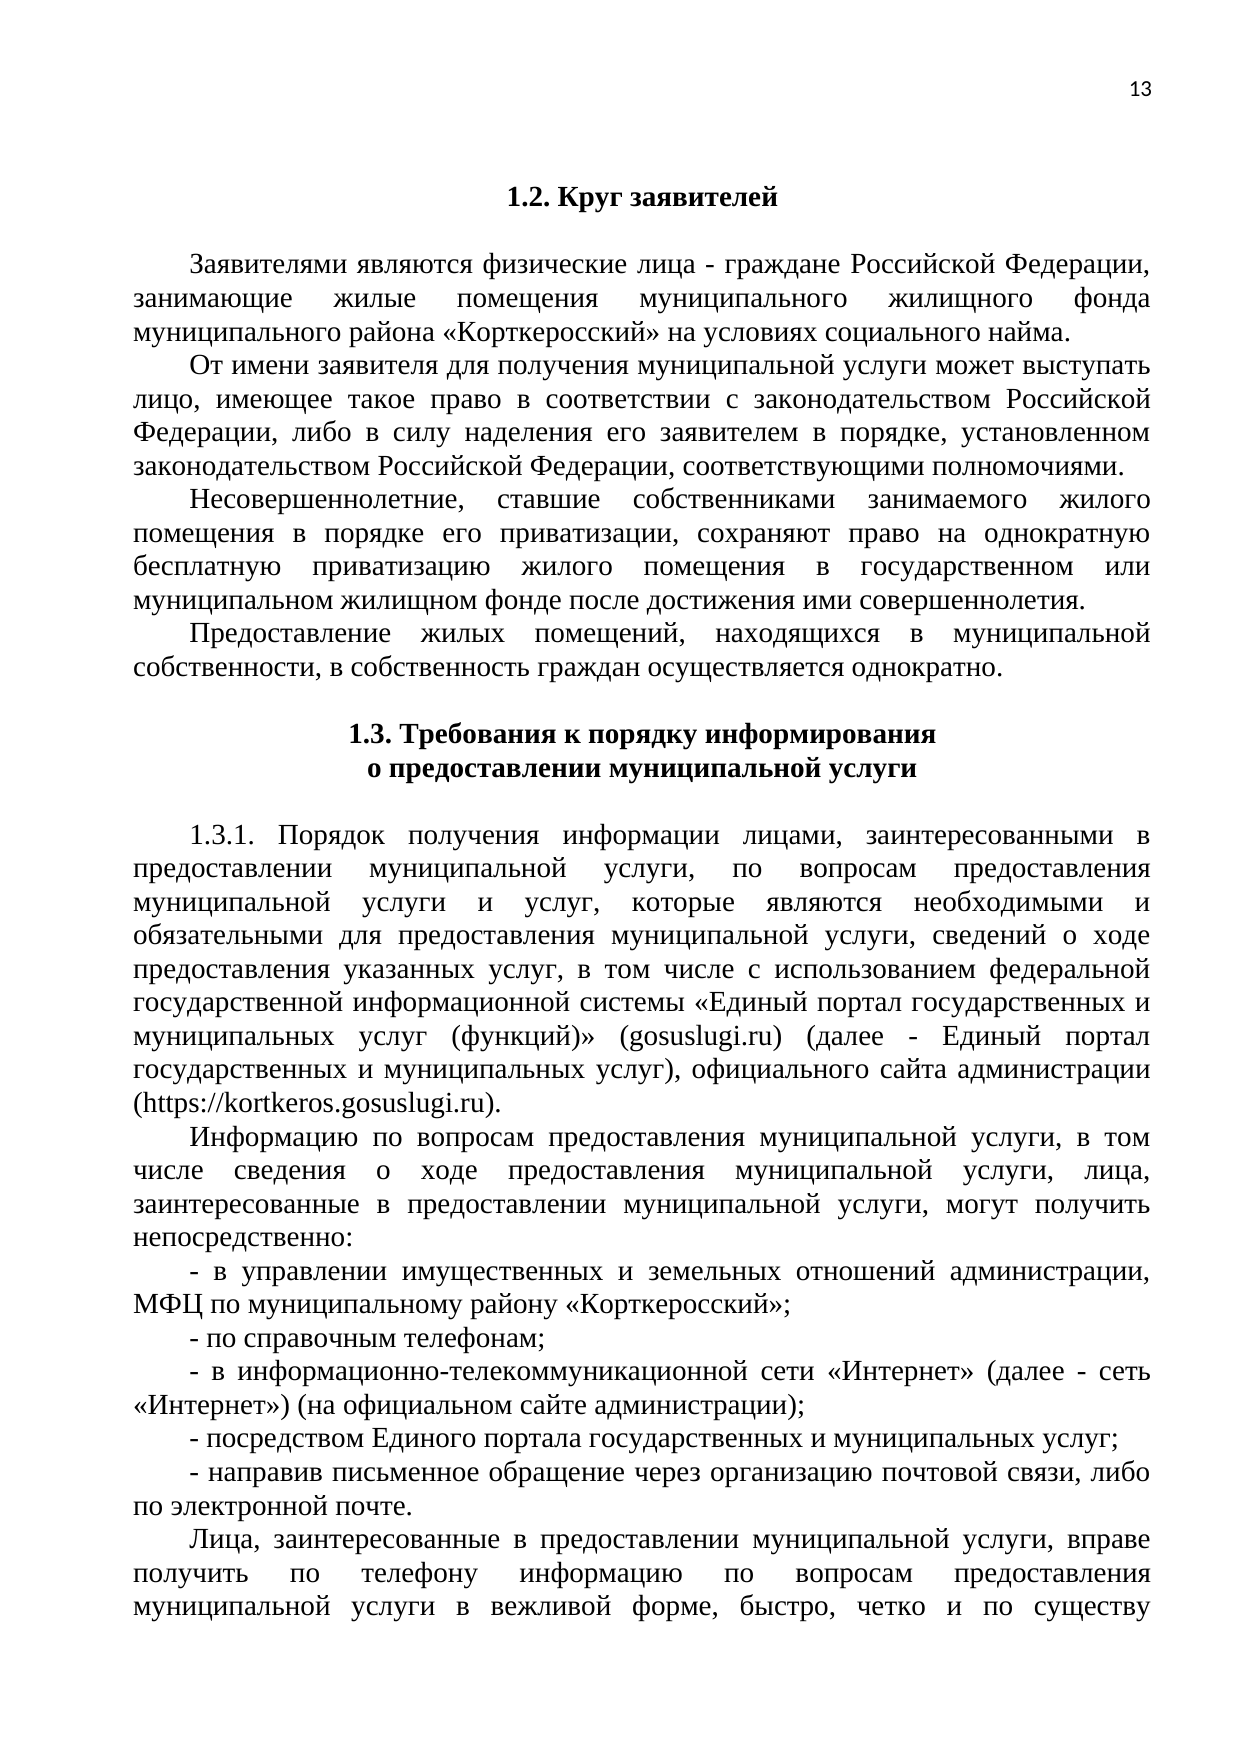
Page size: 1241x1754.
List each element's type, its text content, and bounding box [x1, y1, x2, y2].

text - в информационно-телекоммуникационной сети «Интернет» (далее - сеть «Интернет») (на официальном сайте администрации); [133, 1353, 1152, 1421]
text - направив письменное обращение через организацию почтовой связи, либо по электронной почте. [133, 1454, 1152, 1521]
text Заявителями являются физические лица - граждане Российской Федерации, занимающие жилые помещения муниципального жилищного фонда муниципального района «Корткеросский» на условиях социального найма. [133, 247, 1152, 347]
text От имени заявителя для получения муниципальной услуги может выступать лицо, имеющее такое право в соответствии с законодательством Российской Федерации, либо в силу наделения его заявителем в порядке, установленном законодательством Российской Федерации, соответствующими полномочиями. [133, 347, 1152, 481]
text - в управлении имущественных и земельных отношений администрации, МФЦ по муниципальному району «Корткеросский»; [133, 1253, 1152, 1320]
text - посредством Единого портала государственных и муниципальных услуг; [133, 1421, 1152, 1454]
text - по справочным телефонам; [133, 1320, 1152, 1353]
text Несовершеннолетние, ставшие собственниками занимаемого жилого помещения в порядке его приватизации, сохраняют право на однократную бесплатную приватизацию жилого помещения в государственном или муниципальном жилищном фонде после достижения ими совершеннолетия. [133, 481, 1152, 616]
text 1.3.1. Порядок получения информации лицами, заинтересованными в предоставлении муниципальной услуги, по вопросам предоставления муниципальной услуги и услуг, которые являются необходимыми и обязательными для предоставления муниципальной услуги, сведений о ходе предоставления указанных услуг, в том числе с использованием федеральной государственной информационной системы «Единый портал государственных и муниципальных услуг (функций)» (gosuslugi.ru) (далее - Единый портал государственных и муниципальных услуг), официального сайта администрации (https://kortkeros.gosuslugi.ru). [133, 817, 1152, 1119]
text 1.3. Требования к порядку информирования [133, 716, 1152, 750]
text Предоставление жилых помещений, находящихся в муниципальной собственности, в собственность граждан осуществляется однократно. [133, 616, 1152, 683]
text о предоставлении муниципальной услуги [133, 750, 1152, 783]
text 1.2. Круг заявителей [133, 179, 1152, 213]
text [133, 1521, 1152, 1622]
text Информацию по вопросам предоставления муниципальной услуги, в том числе сведения о ходе предоставления муниципальной услуги, лица, заинтересованные в предоставлении муниципальной услуги, могут получить непосредственно: [133, 1119, 1152, 1253]
